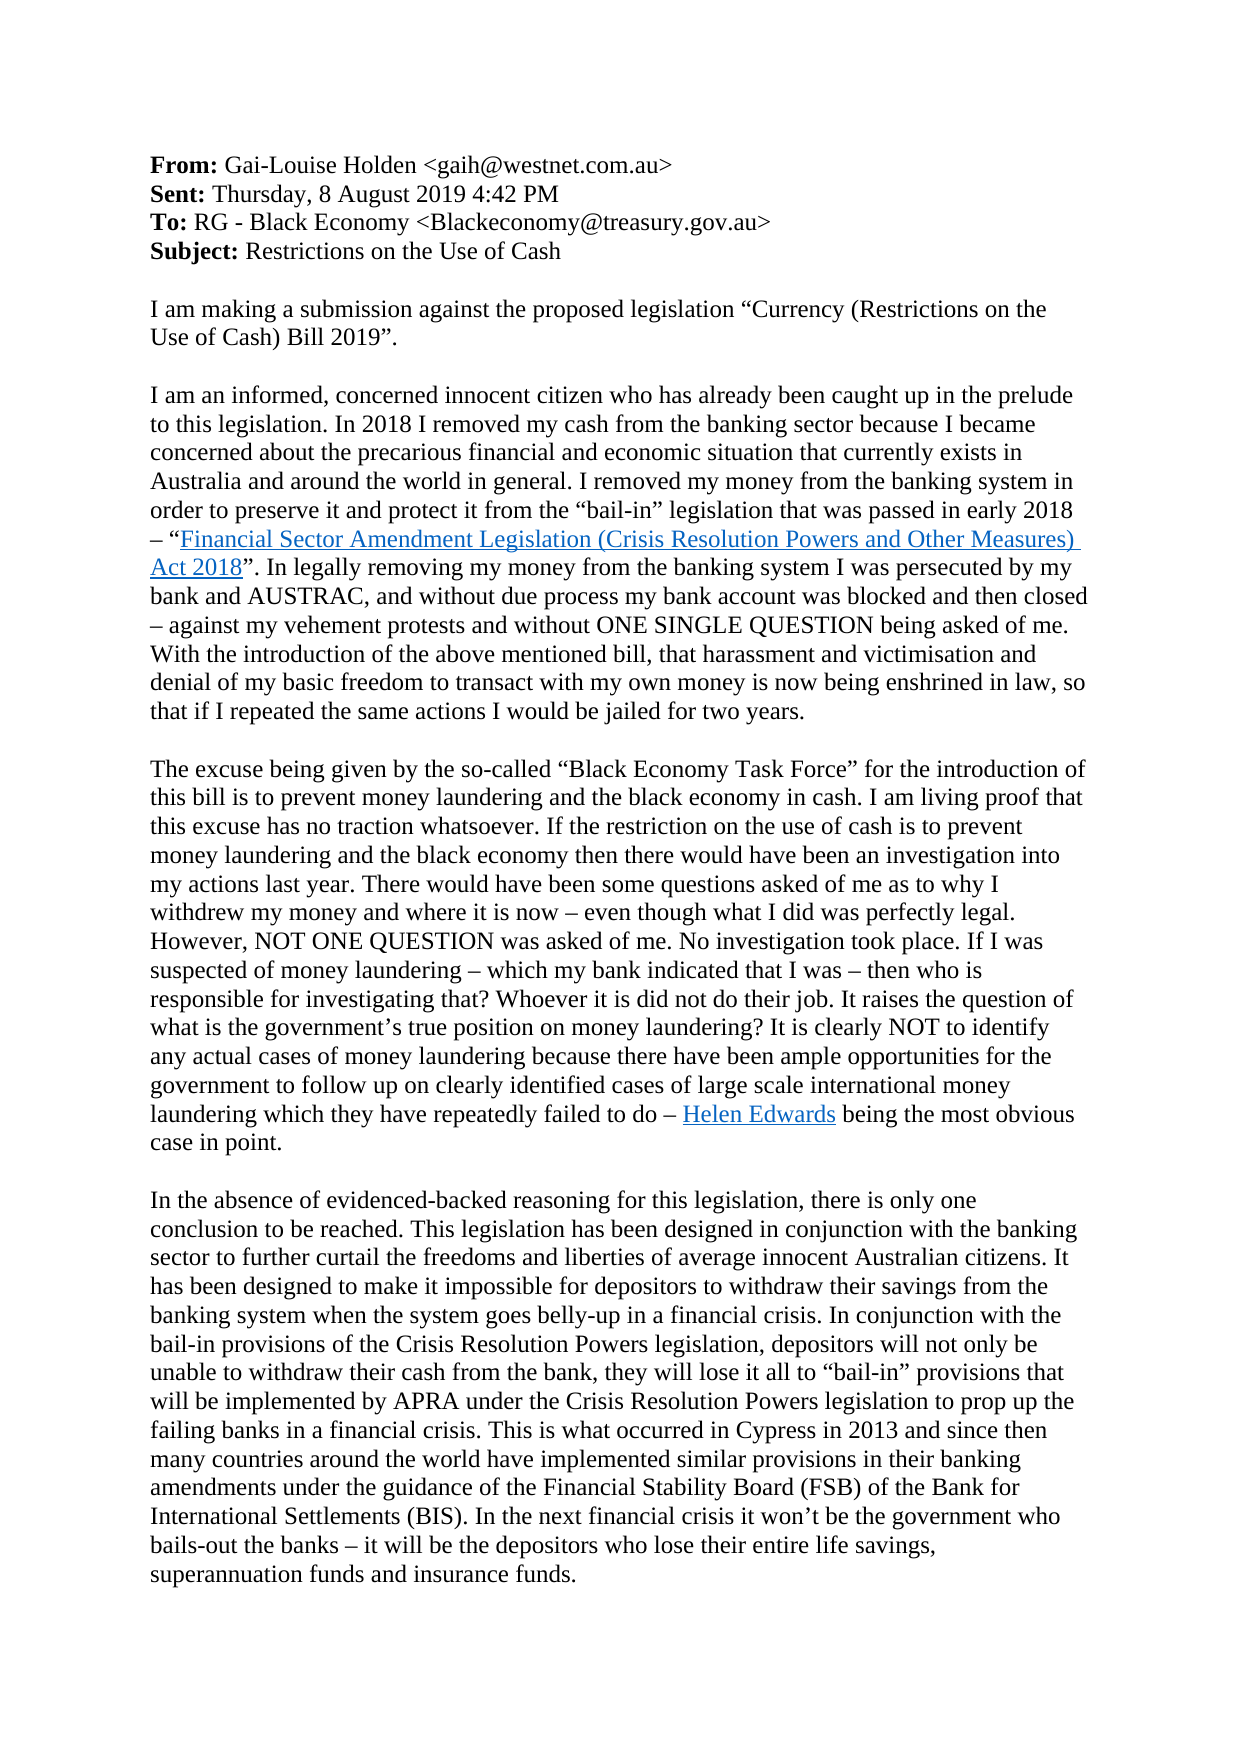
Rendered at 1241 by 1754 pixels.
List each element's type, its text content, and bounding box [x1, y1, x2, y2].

text From: Gai-Louise Holden <gaih@westnet.com.au> Sent: Thursday, 8 August 2019 4:42 PM To: RG - Black Economy <Blackeconomy@treasury.gov.au> Subject: Restrictions on the Use of Cash [150, 150, 1090, 265]
text The excuse being given by the so-called “Black Economy Task Force” for the introduction of this bill is to prevent money laundering and the black economy in cash. I am living proof that this excuse has no traction whatsoever. If the restriction on the use of cash is to prevent money laundering and the black economy then there would have been an investigation into my actions last year. There would have been some questions asked of me as to why I withdrew my money and where it is now – even though what I did was perfectly legal. However, NOT ONE QUESTION was asked of me. No investigation took place. If I was suspected of money laundering – which my bank indicated that I was – then who is responsible for investigating that? Whoever it is did not do their job. It raises the question of what is the government’s true position on money laundering? It is clearly NOT to identify any actual cases of money laundering because there have been ample opportunities for the government to follow up on clearly identified cases of large scale international money laundering which they have repeatedly failed to do – Helen Edwards being the most obvious case in point. [150, 754, 1090, 1156]
text In the absence of evidenced-backed reasoning for this legislation, there is only one conclusion to be reached. This legislation has been designed in conjunction with the banking sector to further curtail the freedoms and liberties of average innocent Australian citizens. It has been designed to make it impossible for depositors to withdraw their savings from the banking system when the system goes belly-up in a financial crisis. In conjunction with the bail-in provisions of the Crisis Resolution Powers legislation, depositors will not only be unable to withdraw their cash from the bank, they will lose it all to “bail-in” provisions that will be implemented by APRA under the Crisis Resolution Powers legislation to prop up the failing banks in a financial crisis. This is what occurred in Cypress in 2013 and since then many countries around the world have implemented similar provisions in their banking amendments under the guidance of the Financial Stability Board (FSB) of the Bank for International Settlements (BIS). In the next financial crisis it won’t be the government who bails-out the banks – it will be the depositors who lose their entire life savings, superannuation funds and insurance funds. [150, 1185, 1090, 1587]
text I am making a submission against the proposed legislation “Currency (Restrictions on the Use of Cash) Bill 2019”. [150, 294, 1090, 351]
text I am an informed, concerned innocent citizen who has already been caught up in the prelude to this legislation. In 2018 I removed my cash from the banking sector because I became concerned about the precarious financial and economic situation that currently exists in Australia and around the world in general. I removed my money from the banking system in order to preserve it and protect it from the “bail-in” legislation that was passed in early 2018 – “Financial Sector Amendment Legislation (Crisis Resolution Powers and Other Measures) Act 2018”. In legally removing my money from the banking system I was persecuted by my bank and AUSTRAC, and without due process my bank account was blocked and then closed – against my vehement protests and without ONE SINGLE QUESTION being asked of me. With the introduction of the above mentioned bill, that harassment and victimisation and denial of my basic freedom to transact with my own money is now being enshrined in law, so that if I repeated the same actions I would be jailed for two years. [150, 380, 1090, 725]
